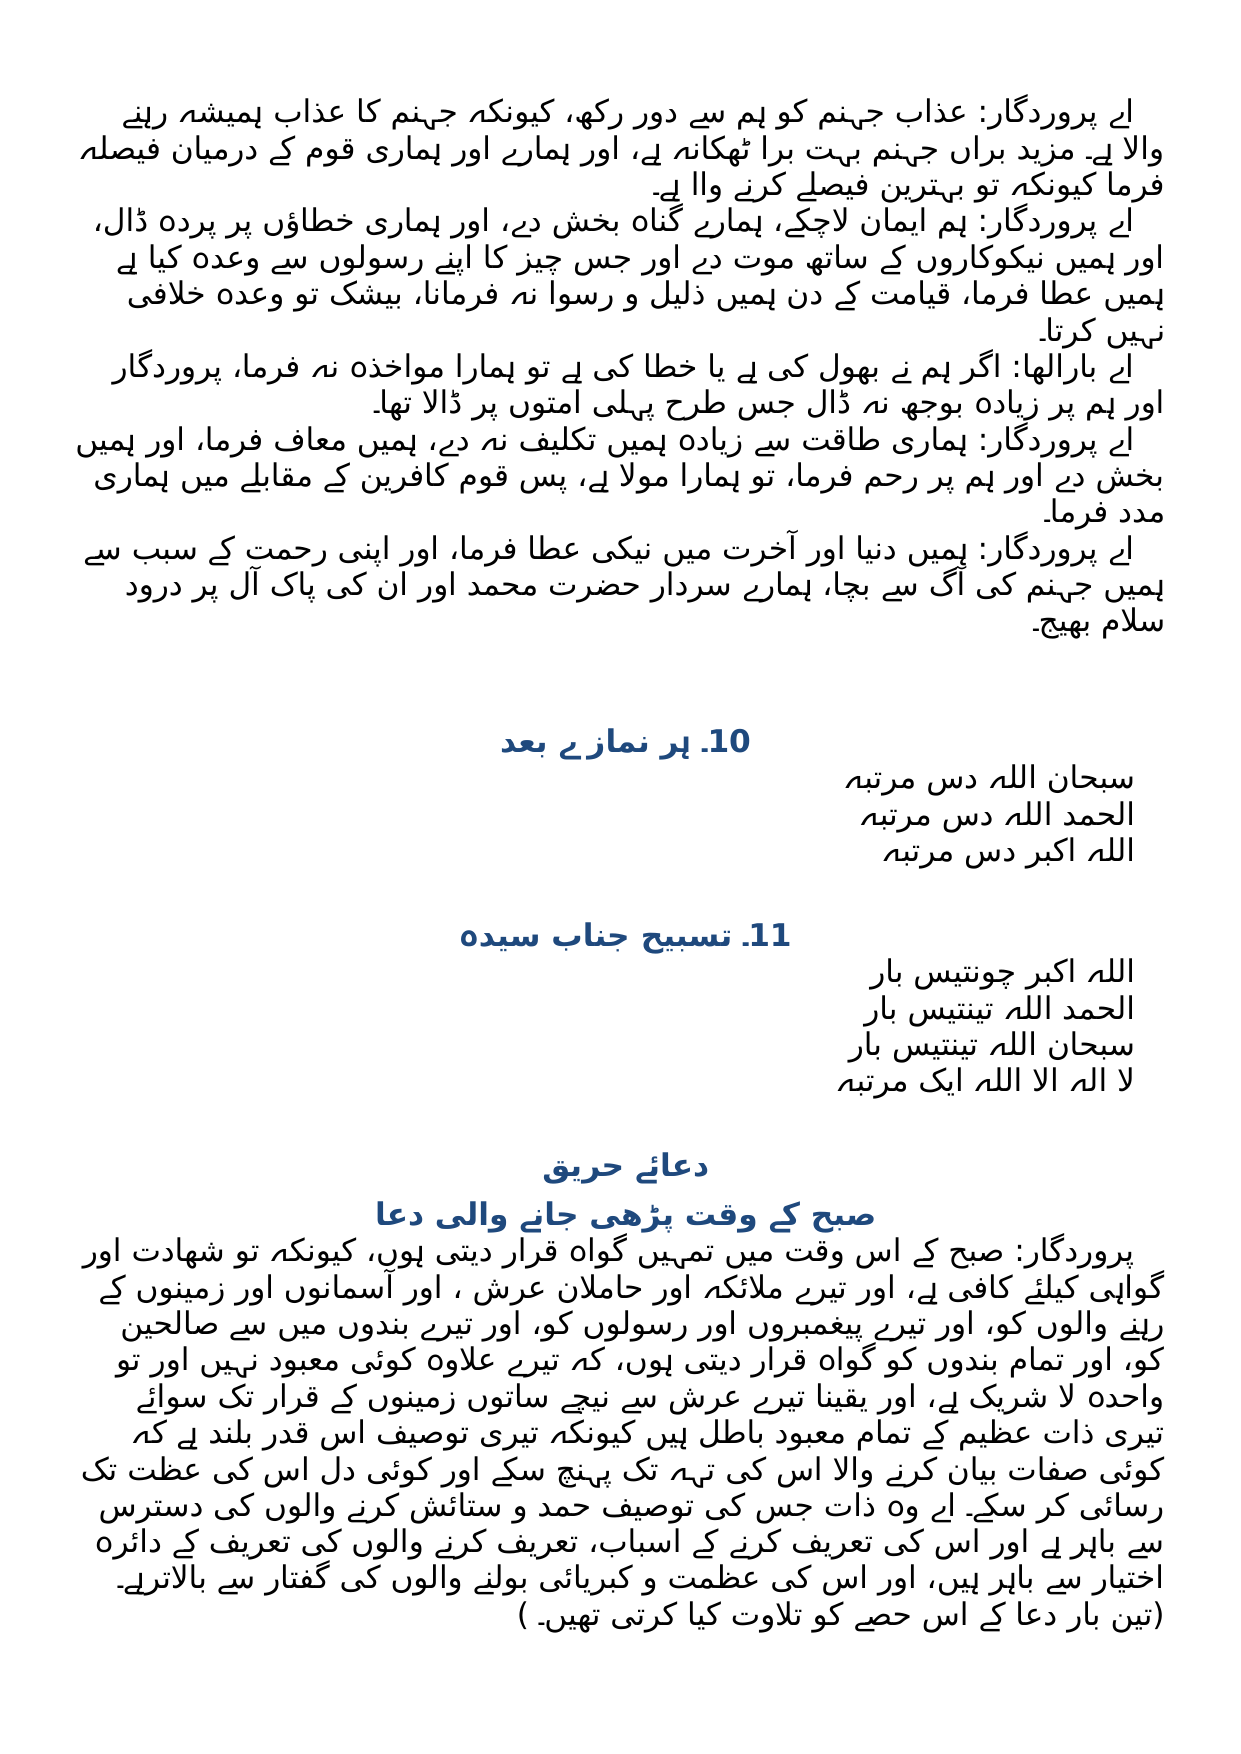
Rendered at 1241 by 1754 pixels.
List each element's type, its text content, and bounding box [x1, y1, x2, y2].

text پروردگار: صبح کے اس وقت میں تمہیں گواہ قرار دیتی ہوں، کیونکہ تو شھادت اور گواہی کیلئے کافی ہے، اور تیرے ملائکہ اور حاملان عرش ، اور آسمانوں اور زمینوں کے رہنے والوں کو، اور تیرے پیغمبروں اور رسولوں کو، اور تیرے بندوں میں سے صالحین کو، اور تمام بندوں کو گواہ قرار دیتی ہوں، کہ تیرے علاوہ کوئی معبود نہیں اور تو واحدہ لا شریک ہے، اور یقینا تیرے عرش سے نیچے ساتوں زمینوں کے قرار تک سوائے تیری ذات عظیم کے تمام معبود باطل ہیں کیونکہ تیری توصیف اس قدر بلند ہے کہ کوئی صفات بیان کرنے والا اس کی تہہ تک پہنچ سکے اور کوئی دل اس کی عظت تک رسائی کر سکے۔ اے وہ ذات جس کی توصیف حمد و ستائش کرنے والوں کی دسترس سے باہر ہے اور اس کی تعریف کرنے کے اسباب، تعریف کرنے والوں کی تعریف کے دائرہ اختیار سے باہر ہیں، اور اس کی عظمت و کبریائی بولنے والوں کی گفتار سے بالاترہے۔ (تین بار دعا کے اس حصے کو تلاوت کیا کرتی تھیں۔ ) [75, 1233, 1165, 1633]
text لا الہ الا اللہ ایک مرتبہ [75, 1063, 1165, 1099]
text اللہ اکبر دس مرتبہ [75, 832, 1165, 869]
text الحمد اللہ دس مرتبہ [75, 796, 1165, 832]
text سبحان اللہ دس مرتبہ [75, 760, 1165, 796]
text اے پروردگار: ہماری طاقت سے زیادہ ہمیں تکلیف نہ دے، ہمیں معاف فرما، اور ہمیں بخش دے اور ہم پر رحم فرما، تو ہمارا مولا ہے، پس قوم کافرین کے مقابلے میں ہماری مدد فرما۔ [75, 421, 1165, 530]
text الحمد اللہ تینتیس بار [75, 990, 1165, 1026]
subtitle 11۔ تسبیح جناب سیدہ [75, 917, 1165, 954]
subtitle 10۔ ہر نماز ے بعد [75, 723, 1165, 760]
text اللہ اکبر چونتیس بار [75, 954, 1165, 990]
text اے پروردگار: ہمیں دنیا اور آخرت میں نیکی عطا فرما، اور اپنی رحمت کے سبب سے ہمیں جہنم کی آگ سے بچا، ہمارے سردار حضرت محمد اور ان کی پاک آل پر درود سلام بھیج۔ [75, 530, 1165, 639]
text اے بارالھا: اگر ہم نے بھول کی ہے یا خطا کی ہے تو ہمارا مواخذہ نہ فرما، پروردگار اور ہم پر زیادہ بوجھ نہ ڈال جس طرح پہلی امتوں پر ڈالا تھا۔ [75, 348, 1165, 421]
text سبحان اللہ تینتیس بار [75, 1026, 1165, 1063]
text اے پروردگار: ہم ایمان لاچکے، ہمارے گناہ بخش دے، اور ہماری خطاؤں پر پردہ ڈال، اور ہمیں نیکوکاروں کے ساتھ موت دے اور جس چیز کا اپنے رسولوں سے وعدہ کیا ہے ہمیں عطا فرما، قیامت کے دن ہمیں ذلیل و رسوا نہ فرمانا، بیشک تو وعدہ خلافی نہیں کرتا۔ [75, 203, 1165, 348]
text اے پروردگار: عذاب جہنم کو ہم سے دور رکھ، کیونکہ جہنم کا عذاب ہمیشہ رہنے والا ہے۔ مزید براں جہنم بہت برا ٹھکانہ ہے، اور ہمارے اور ہماری قوم کے درمیان فیصلہ فرما کیونکہ تو بہترین فیصلے کرنے واا ہے۔ [75, 94, 1165, 203]
subtitle صبح کے وقت پڑھی جانے والی دعا [75, 1196, 1165, 1233]
subtitle دعائے حریق [75, 1147, 1165, 1184]
